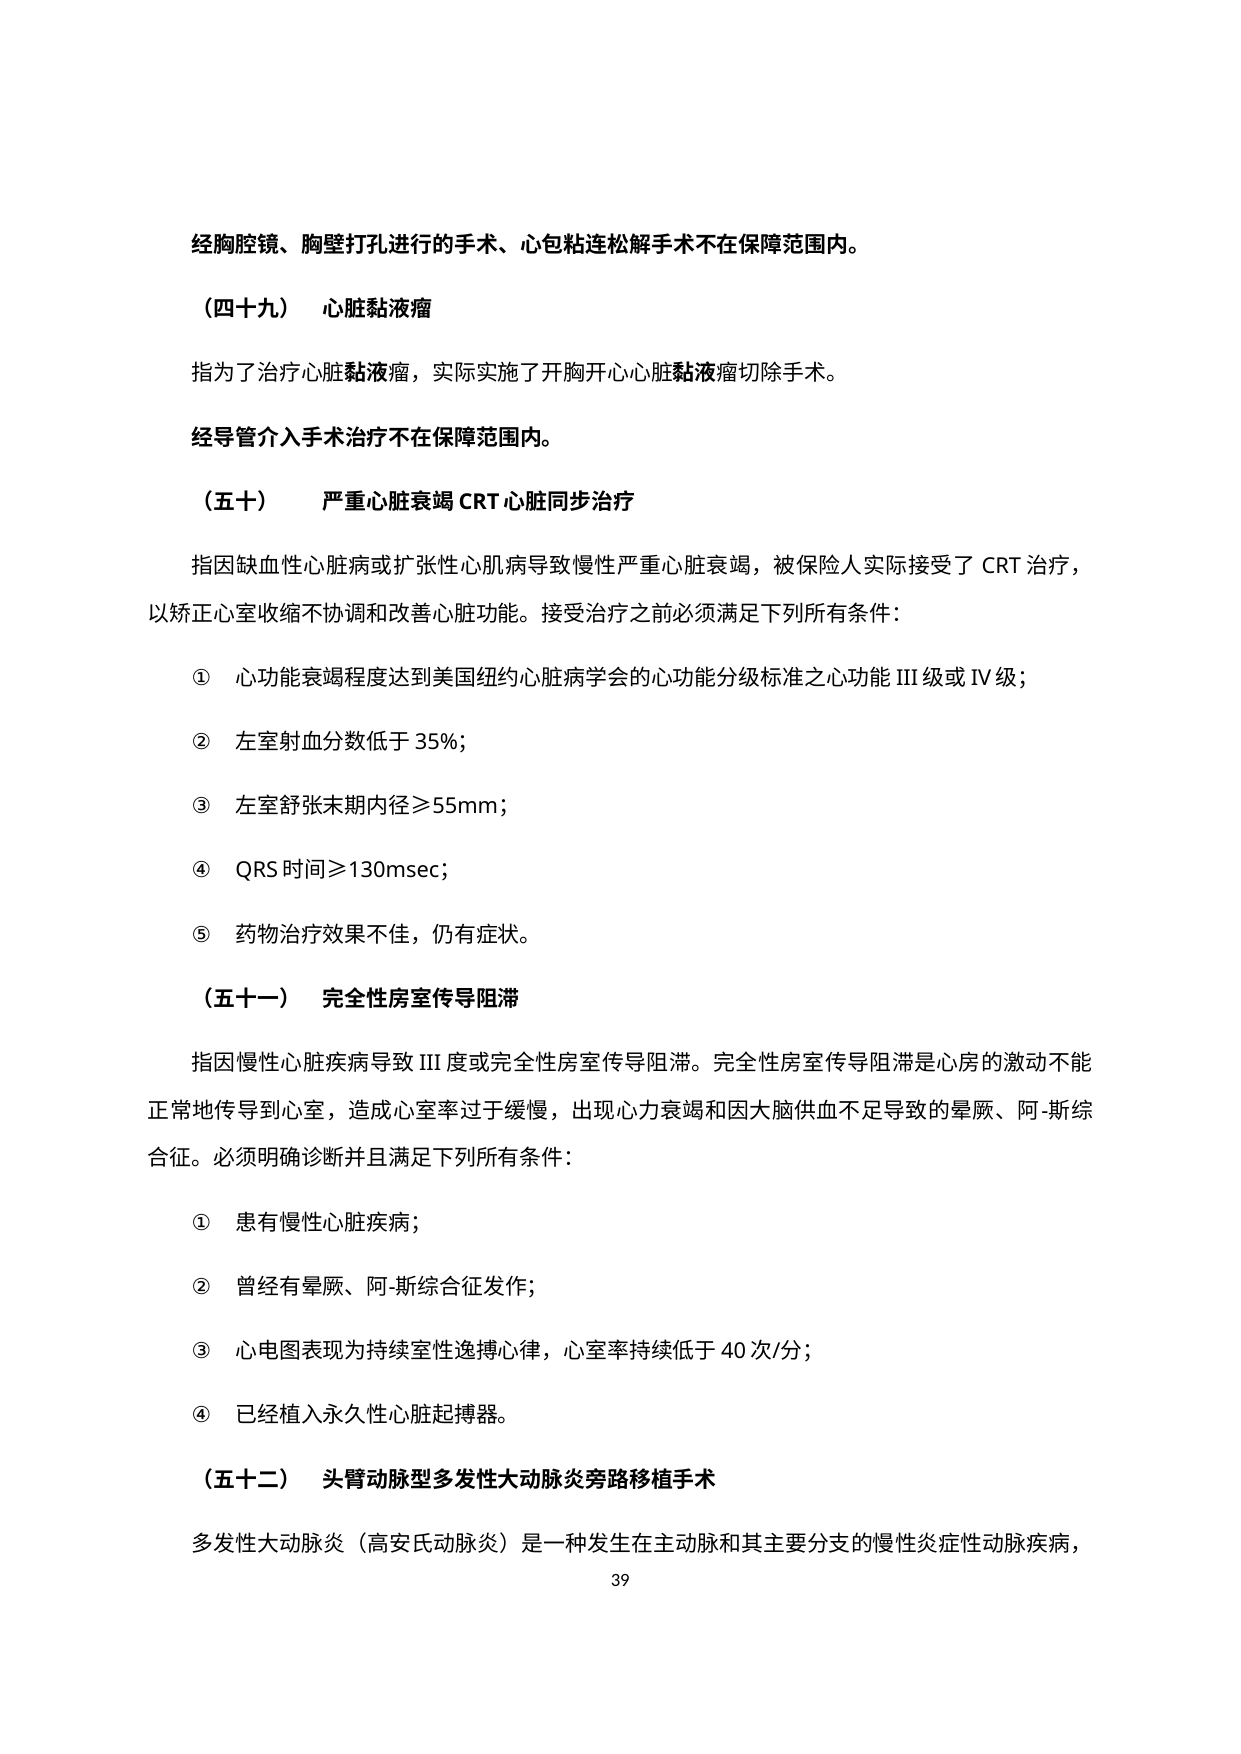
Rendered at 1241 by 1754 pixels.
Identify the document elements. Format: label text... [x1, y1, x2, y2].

list 指因慢性心脏疾病导致III度或完全性房室传导阻滞。完全性房室传导阻滞是心房的激动不能正常地传导到心室，造成心室率过于缓慢，出现心力衰竭和因大脑供血不足导致的晕厥、阿-斯综合征。必须明确诊断并且满足下列所有条件： [148, 1045, 1093, 1172]
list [148, 1526, 1093, 1557]
list 左室射血分数低于35%； [148, 724, 1093, 756]
list 心脏黏液瘤 [148, 291, 1093, 323]
list 曾经有晕厥、阿-斯综合征发作； [148, 1269, 1093, 1301]
list 左室舒张末期内径≥55mm； [148, 788, 1093, 820]
list 已经植入永久性心脏起搏器。 [148, 1397, 1093, 1429]
list 患有慢性心脏疾病； [148, 1204, 1093, 1236]
list 经胸腔镜、胸壁打孔进行的手术、心包粘连松解手术不在保障范围内。 [148, 227, 1093, 259]
list 药物治疗效果不佳，仍有症状。 [148, 917, 1093, 948]
list 指为了治疗心脏黏液瘤，实际实施了开胸开心心脏黏液瘤切除手术。 [148, 355, 1093, 387]
list 心电图表现为持续室性逸搏心律，心室率持续低于40次/分； [148, 1333, 1093, 1365]
list 经导管介入手术治疗不在保障范围内。 [148, 419, 1093, 451]
list 头臂动脉型多发性大动脉炎旁路移植手术 [148, 1462, 1093, 1493]
list 心功能衰竭程度达到美国纽约心脏病学会的心功能分级标准之心功能III级或IV级； [148, 660, 1093, 691]
list 严重心脏衰竭CRT心脏同步治疗 [148, 484, 1093, 515]
list QRS时间≥130msec； [148, 852, 1093, 884]
list 指因缺血性心脏病或扩张性心肌病导致慢性严重心脏衰竭，被保险人实际接受了CRT治疗，以矫正心室收缩不协调和改善心脏功能。接受治疗之前必须满足下列所有条件： [148, 548, 1093, 627]
list 完全性房室传导阻滞 [148, 981, 1093, 1013]
